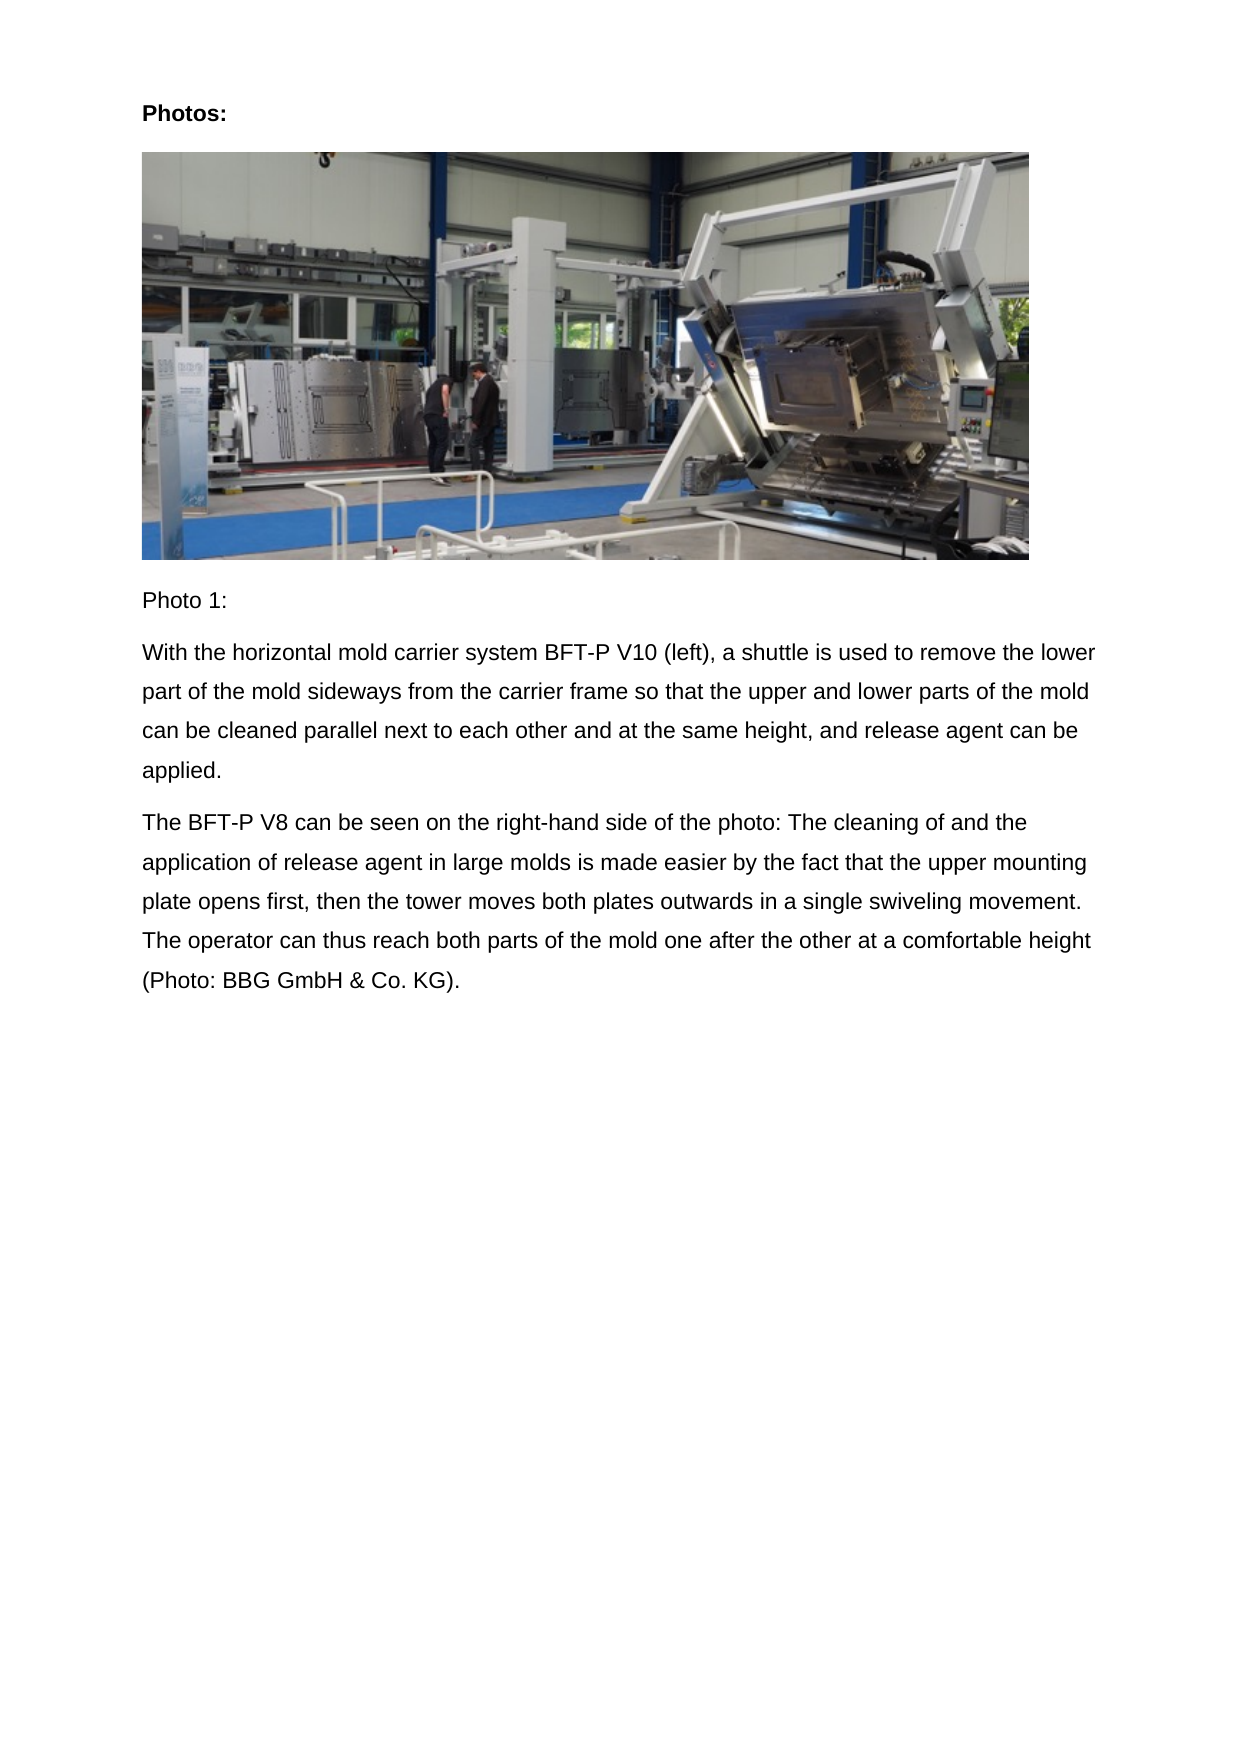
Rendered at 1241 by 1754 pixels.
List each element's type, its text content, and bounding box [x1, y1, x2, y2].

text With the horizontal mold carrier system BFT-P V10 (left), a shuttle is used to remove the lower part of the mold sideways from the carrier frame so that the upper and lower parts of the mold can be cleaned parallel next to each other and at the same height, and release agent can be applied. [142, 638, 1110, 783]
text The BFT-P V8 can be seen on the right-hand side of the photo: The cleaning of and the application of release agent in large molds is made easier by the fact that the upper mounting plate opens first, then the tower moves both plates outwards in a single swiveling movement. The operator can thus reach both parts of the mold one after the other at a comfortable height (Photo: BBG GmbH & Co. KG). [142, 809, 1110, 993]
text Photos: [142, 100, 1110, 127]
text Photo 1: [142, 587, 1110, 613]
picture [141, 152, 1029, 560]
